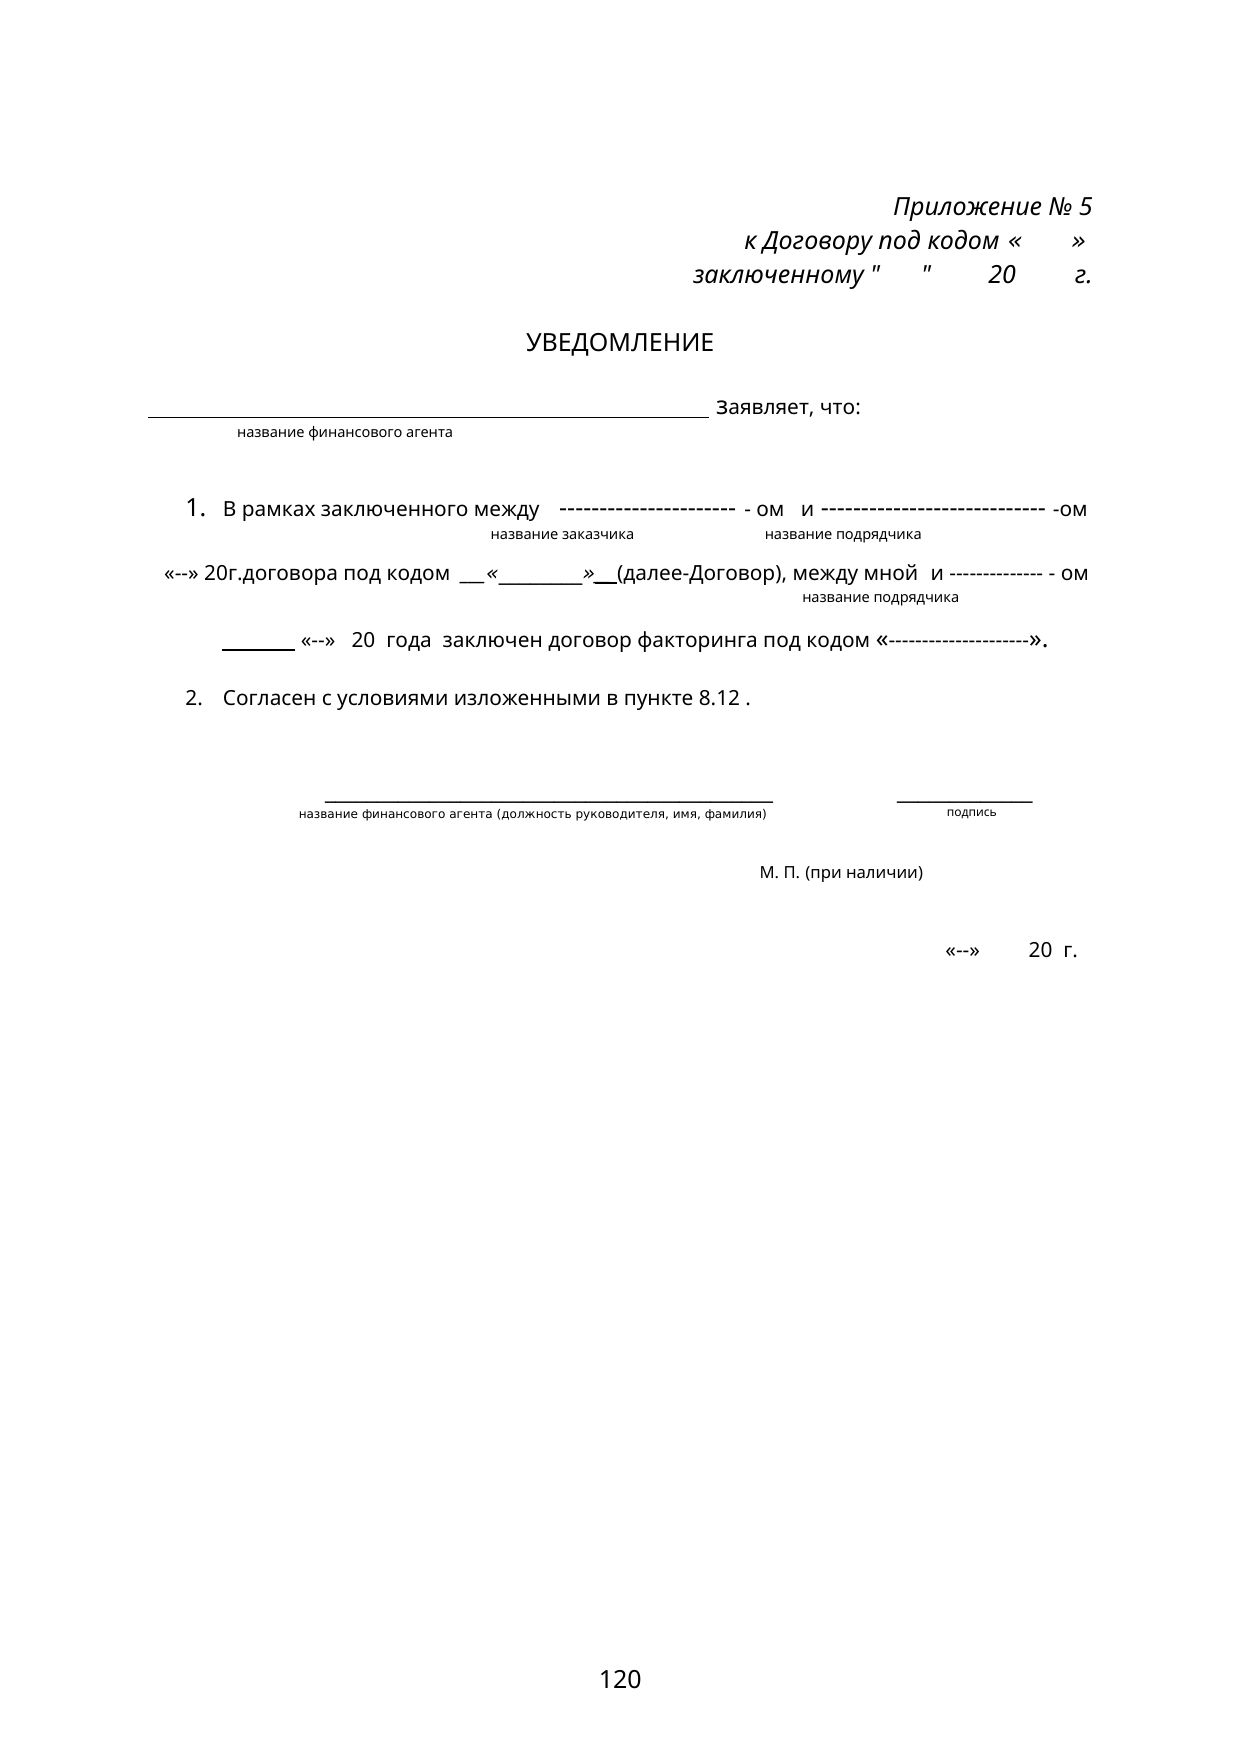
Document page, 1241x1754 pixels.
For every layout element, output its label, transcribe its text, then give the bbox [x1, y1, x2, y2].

text заявляет, что: [148, 388, 1092, 422]
list Согласен с условиями изложенными в пункте 8.12 . [185, 683, 1092, 711]
text М. П. (при наличии) [148, 861, 1092, 884]
text УВЕДОМЛЕНИЕ [148, 324, 1092, 358]
text «--» 20 года заключен договор факторинга под кодом «---------------------». [148, 621, 1092, 654]
text «--» 20г.договора под кодом ___«________»__ (далее-Договор), между мной и -------------- - ом [148, 558, 1092, 586]
text название заказчика название подрядчика [148, 524, 1092, 558]
text название подрядчика [148, 586, 1092, 621]
text к Договору под кодом « » заключенному " " 20 г. [148, 222, 1092, 290]
text название финансового агента [148, 422, 1092, 456]
text ___________________________________________ _____________ [223, 779, 1092, 804]
text «--» 20 г. [148, 935, 1092, 964]
text название финансового агента (должность руководителя, имя, фамилия) подпись [148, 804, 1092, 832]
text Приложение № 5 [148, 188, 1092, 222]
list В рамках заключенного между ---------------------- - ом и ---------------------------- -ом [185, 490, 1092, 524]
